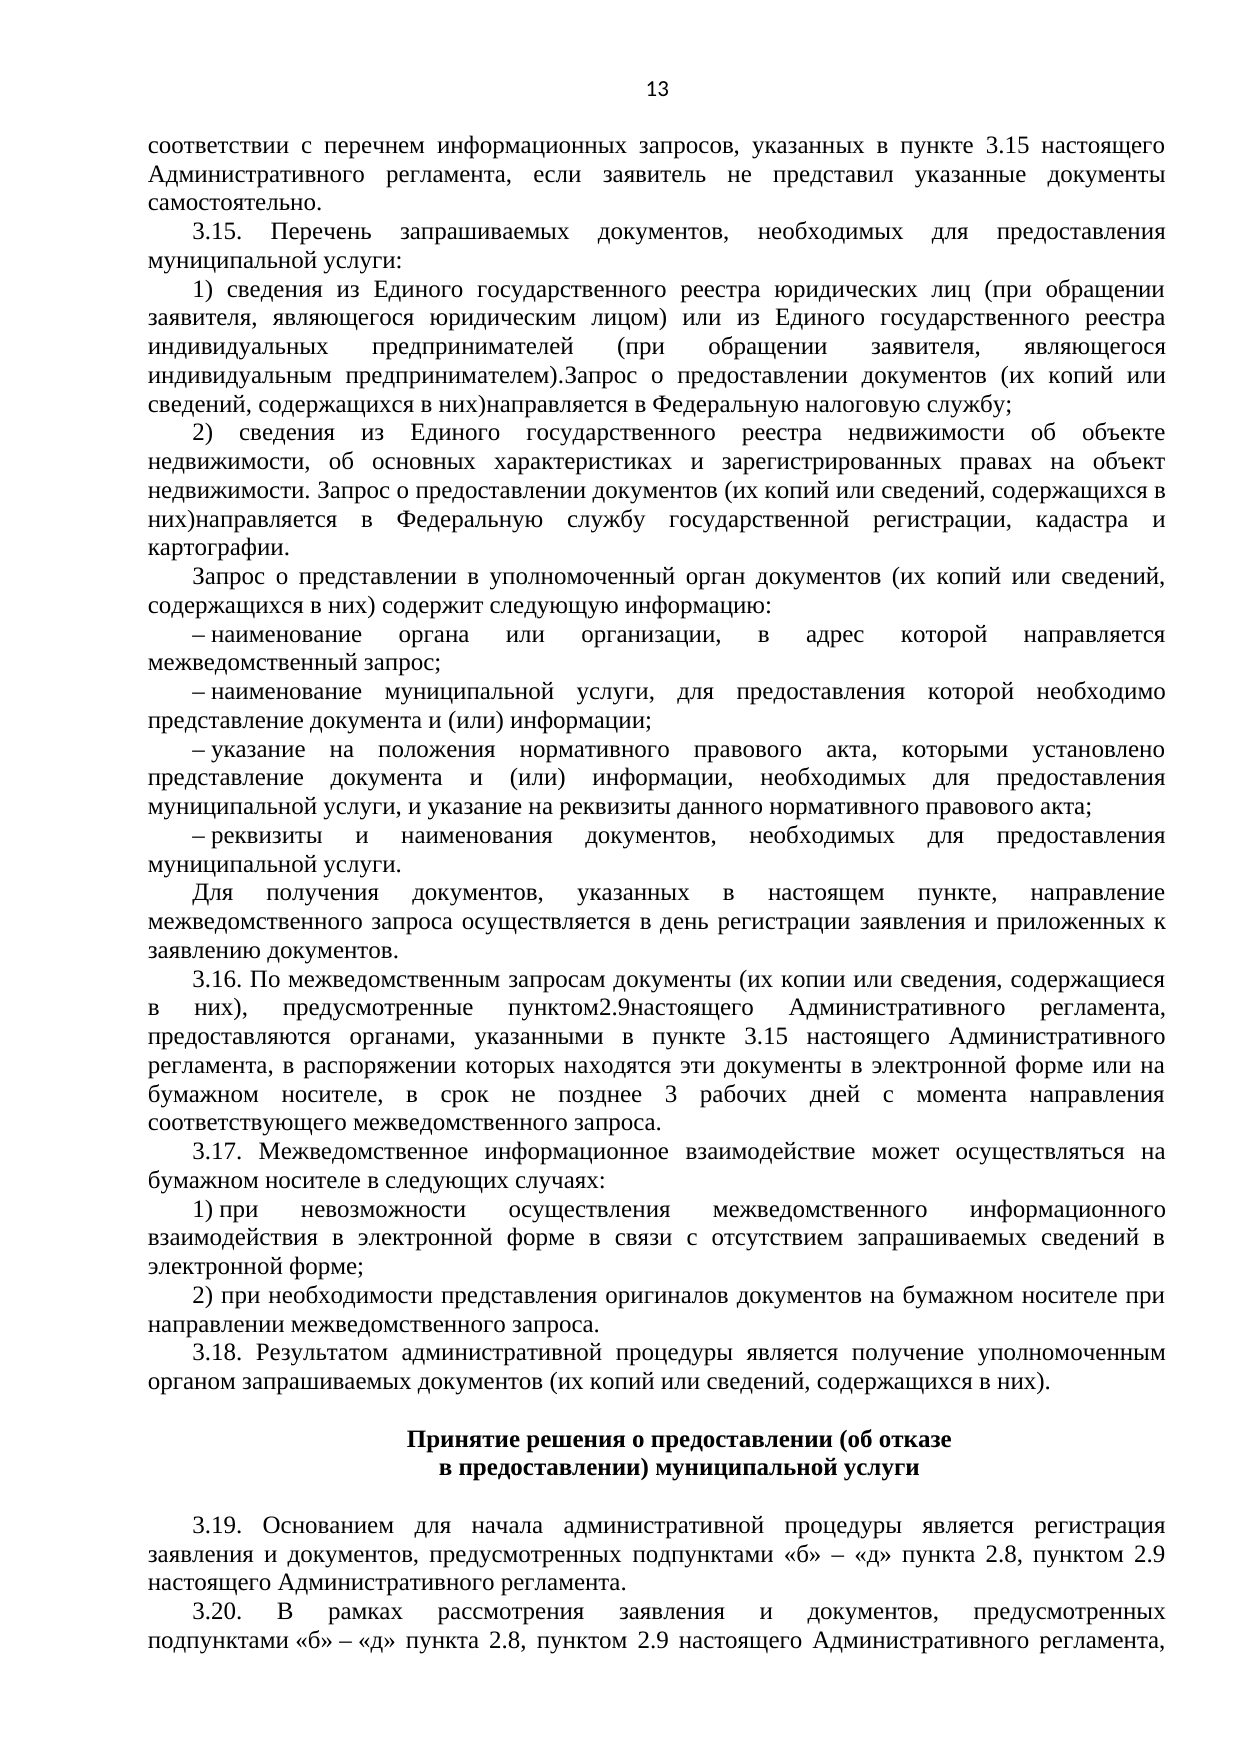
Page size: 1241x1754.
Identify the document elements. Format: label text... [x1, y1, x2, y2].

text в предоставлении) муниципальной услуги [148, 1452, 1166, 1481]
text – наименование органа или организации, в адрес которой направляется межведомственный запрос; [148, 619, 1166, 676]
text – указание на положения нормативного правового акта, которыми установлено представление документа и (или) информации, необходимых для предоставления муниципальной услуги, и указание на реквизиты данного нормативного правового акта; [148, 734, 1166, 820]
text Запрос о представлении в уполномоченный орган документов (их копий или сведений, содержащихся в них) содержит следующую информацию: [148, 561, 1166, 619]
text Принятие решения о предоставлении (об отказе [148, 1424, 1166, 1452]
text 2) при необходимости представления оригиналов документов на бумажном носителе при направлении межведомственного запроса. [148, 1280, 1166, 1337]
text 3.18. Результатом административной процедуры является получение уполномоченным органом запрашиваемых документов (их копий или сведений, содержащихся в них). [148, 1337, 1166, 1395]
text 3.16. По межведомственным запросам документы (их копии или сведения, содержащиеся в них), предусмотренные пунктом2.9настоящего Административного регламента, предоставляются органами, указанными в пункте 3.15 настоящего Административного регламента, в распоряжении которых находятся эти документы в электронной форме или на бумажном носителе, в срок не позднее 3 рабочих дней с момента направления соответствующего межведомственного запроса. [148, 964, 1166, 1136]
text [148, 130, 1166, 216]
text 3.17. Межведомственное информационное взаимодействие может осуществляться на бумажном носителе в следующих случаях: [148, 1136, 1166, 1194]
text – реквизиты и наименования документов, необходимых для предоставления муниципальной услуги. [148, 820, 1166, 877]
text 2) сведения из Единого государственного реестра недвижимости об объекте недвижимости, об основных характеристиках и зарегистрированных правах на объект недвижимости. Запрос о предоставлении документов (их копий или сведений, содержащихся в них)направляется в Федеральную службу государственной регистрации, кадастра и картографии. [148, 417, 1166, 561]
text – наименование муниципальной услуги, для предоставления которой необходимо представление документа и (или) информации; [148, 676, 1166, 734]
text 1) сведения из Единого государственного реестра юридических лиц (при обращении заявителя, являющегося юридическим лицом) или из Единого государственного реестра индивидуальных предпринимателей (при обращении заявителя, являющегося индивидуальным предпринимателем).Запрос о предоставлении документов (их копий или сведений, содержащихся в них)направляется в Федеральную налоговую службу; [148, 274, 1166, 417]
text Для получения документов, указанных в настоящем пункте, направление межведомственного запроса осуществляется в день регистрации заявления и приложенных к заявлению документов. [148, 877, 1166, 964]
text 1) при невозможности осуществления межведомственного информационного взаимодействия в электронной форме в связи с отсутствием запрашиваемых сведений в электронной форме; [148, 1194, 1166, 1280]
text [148, 1596, 1166, 1654]
text 3.19. Основанием для начала административной процедуры является регистрация заявления и документов, предусмотренных подпунктами «б» – «д» пункта 2.8, пунктом 2.9 настоящего Административного регламента. [148, 1510, 1166, 1596]
text 3.15. Перечень запрашиваемых документов, необходимых для предоставления муниципальной услуги: [148, 216, 1166, 274]
